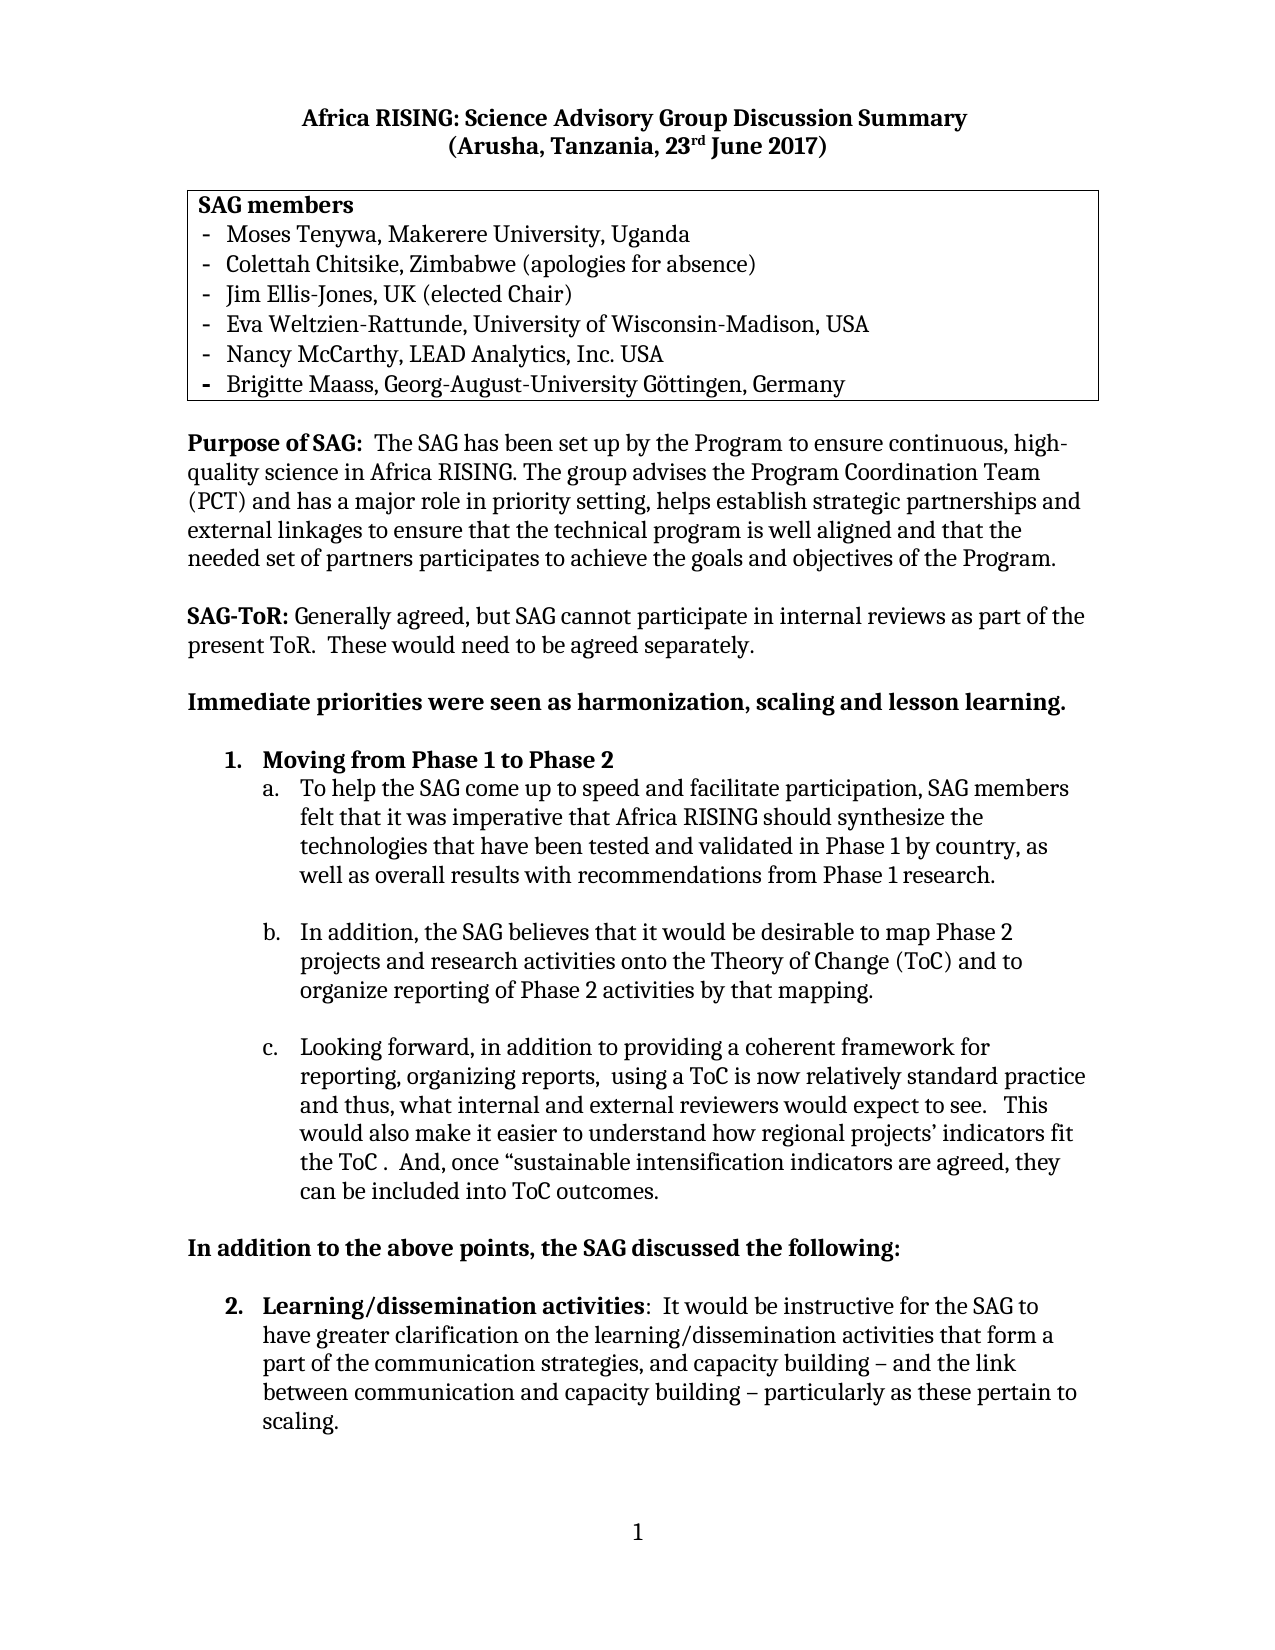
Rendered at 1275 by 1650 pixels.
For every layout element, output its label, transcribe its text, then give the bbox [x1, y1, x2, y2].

list To help the SAG come up to speed and facilitate participation, SAG members felt that it was imperative that Africa RISING should synthesize the technologies that have been tested and validated in Phase 1 by country, as well as overall results with recommendations from Phase 1 research. [262, 774, 1087, 889]
text Immediate priorities were seen as harmonization, scaling and lesson learning. [187, 688, 1087, 717]
table_header SAG members Moses Tenywa, Makerere University, Uganda Colettah Chitsike, Zimbabwe (apologies for absence) Jim Ellis-Jones, UK (elected Chair) Eva Weltzien-Rattunde, University of Wisconsin-Madison, USA Nancy McCarthy, LEAD Analytics, Inc. USA Brigitte Maass, Georg-August-University Göttingen, Germany [188, 191, 1098, 399]
list Moving from Phase 1 to Phase 2 [225, 746, 1087, 774]
list In addition, the SAG believes that it would be desirable to map Phase 2 projects and research activities onto the Theory of Change (ToC) and to organize reporting of Phase 2 activities by that mapping. [262, 918, 1087, 1004]
list Looking forward, in addition to providing a coherent framework for reporting, organizing reports, using a ToC is now relatively standard practice and thus, what internal and external reviewers would expect to see. This would also make it easier to understand how regional projects’ indicators fit the ToC . And, once “sustainable intensification indicators are agreed, they can be included into ToC outcomes. [262, 1033, 1087, 1206]
text SAG-ToR: Generally agreed, but SAG cannot participate in internal reviews as part of the present ToR. These would need to be agreed separately. [187, 602, 1087, 659]
text Africa RISING: Science Advisory Group Discussion Summary (Arusha, Tanzania, 23rd June 2017) [187, 103, 1087, 161]
text Purpose of SAG: The SAG has been set up by the Program to ensure continuous, high-quality science in Africa RISING. The group advises the Program Coordination Team (PCT) and has a major role in priority setting, helps establish strategic partnerships and external linkages to ensure that the technical program is well aligned and that the needed set of partners participates to achieve the goals and objectives of the Program. [187, 429, 1087, 573]
list Learning/dissemination activities: It would be instructive for the SAG to have greater clarification on the learning/dissemination activities that form a part of the communication strategies, and capacity building – and the link between communication and capacity building – particularly as these pertain to scaling. [225, 1292, 1087, 1436]
text In addition to the above points, the SAG discussed the following: [187, 1234, 1087, 1263]
